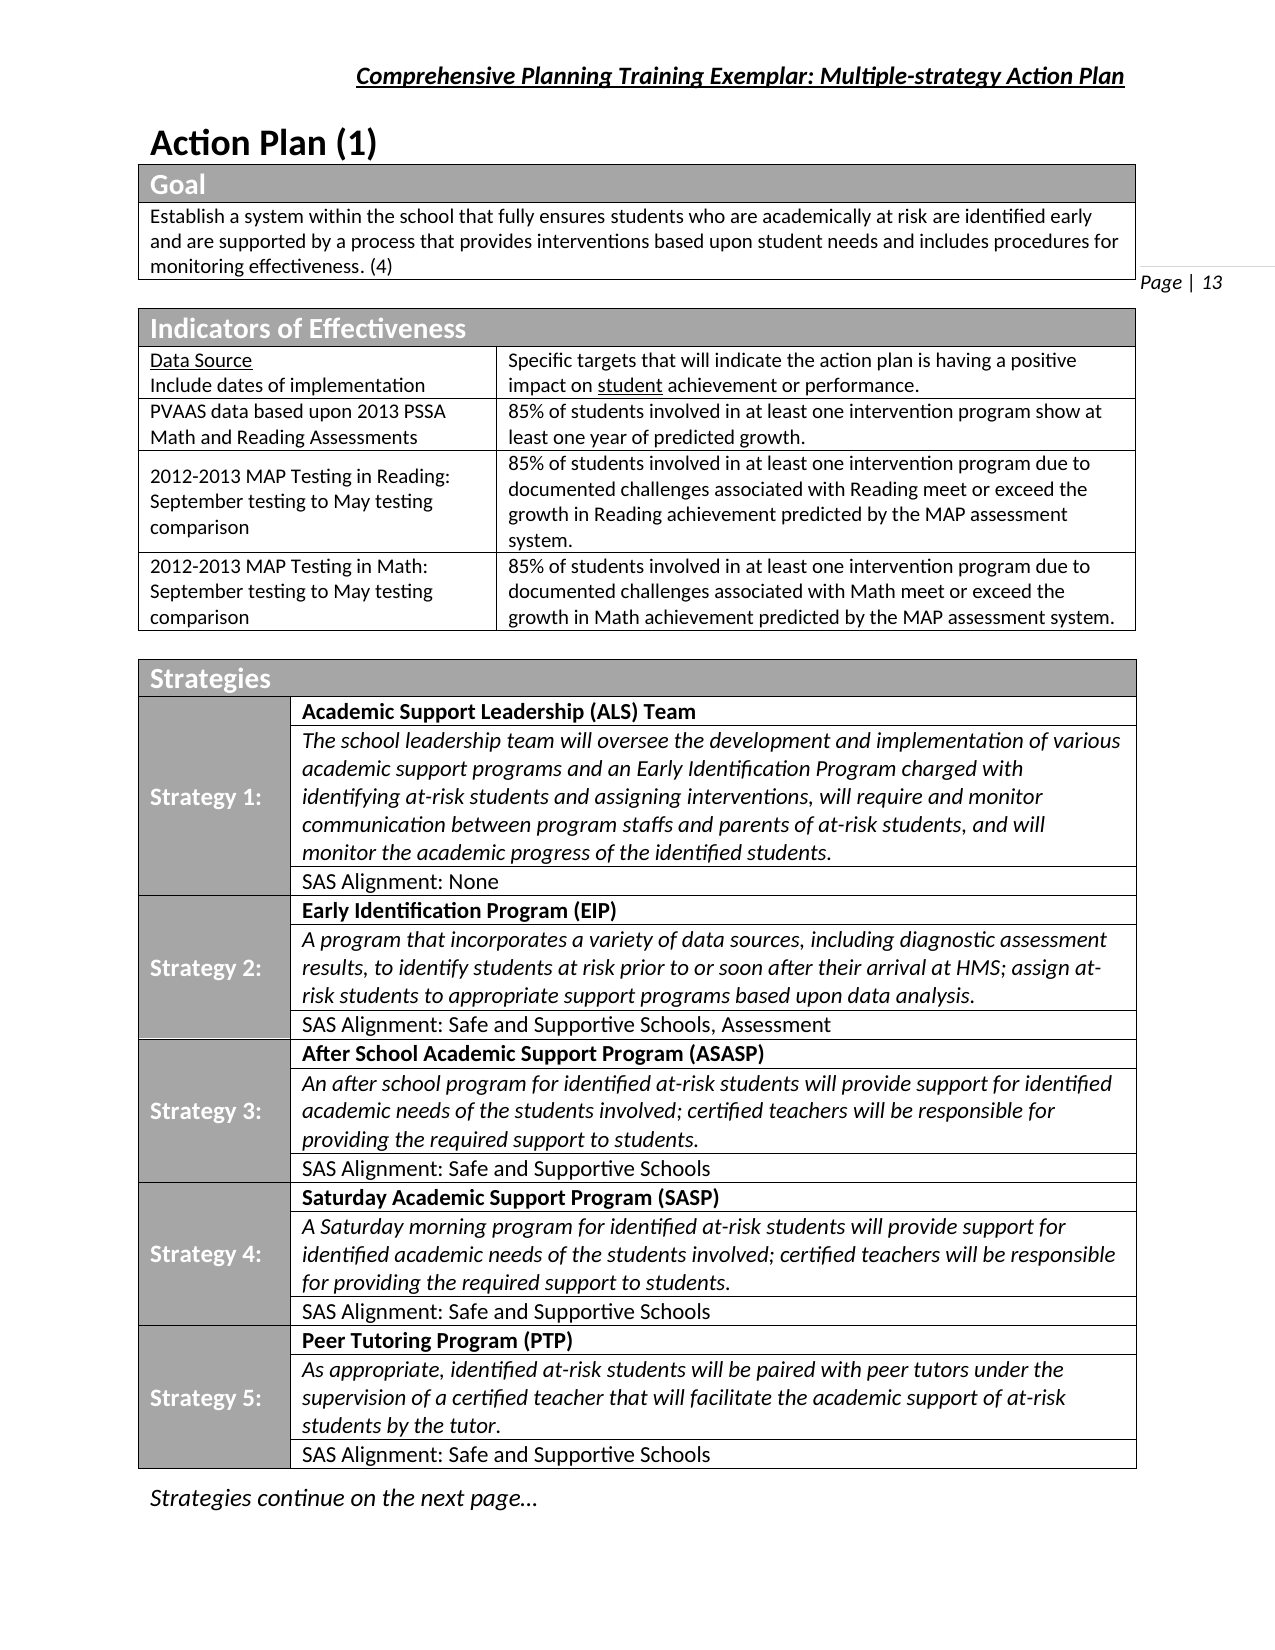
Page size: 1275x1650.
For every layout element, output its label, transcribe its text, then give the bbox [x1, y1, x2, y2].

table_header Goal [139, 165, 1135, 202]
table_cell Specific targets that will indicate the action plan is having a positive impact on student achievement or performance. [497, 347, 1135, 398]
table_cell SAS Alignment: Safe and Supportive Schools [291, 1297, 1136, 1325]
table_cell SAS Alignment: Safe and Supportive Schools, Assessment [291, 1011, 1136, 1038]
table_cell After School Academic Support Program (ASASP) [291, 1040, 1136, 1068]
table_cell Academic Support Leadership (ALS) Team [291, 697, 1136, 725]
table_cell 85% of students involved in at least one intervention program due to documented challenges associated with Reading meet or exceed the growth in Reading achievement predicted by the MAP assessment system. [497, 451, 1135, 552]
table_cell Strategy 5: [139, 1326, 290, 1468]
table_cell Strategy 2: [139, 896, 290, 1038]
table_cell 85% of students involved in at least one intervention program due to documented challenges associated with Math meet or exceed the growth in Math achievement predicted by the MAP assessment system. [497, 553, 1135, 629]
table_cell 2012-2013 MAP Testing in Math: September testing to May testing comparison [139, 553, 496, 629]
table_cell Strategy 4: [139, 1183, 290, 1325]
table_cell Strategy 3: [139, 1040, 290, 1182]
table_cell The school leadership team will oversee the development and implementation of various academic support programs and an Early Identification Program charged with identifying at-risk students and assigning interventions, will require and monitor communication between program staffs and parents of at-risk students, and will monitor the academic progress of the identified students. [291, 726, 1136, 866]
table_cell SAS Alignment: None [291, 867, 1136, 895]
table_cell Establish a system within the school that fully ensures students who are academically at risk are identified early and are supported by a process that provides interventions based upon student needs and includes procedures for monitoring effectiveness. (4) [139, 203, 1135, 279]
table_header Strategies [139, 660, 1136, 696]
table_cell 85% of students involved in at least one intervention program show at least one year of predicted growth. [497, 399, 1135, 449]
table_cell Data Source Include dates of implementation [139, 347, 496, 398]
table_cell A program that incorporates a variety of data sources, including diagnostic assessment results, to identify students at risk prior to or soon after their arrival at HMS; assign at-risk students to appropriate support programs based upon data analysis. [291, 925, 1136, 1009]
table_cell PVAAS data based upon 2013 PSSA Math and Reading Assessments [139, 399, 496, 449]
table_cell As appropriate, identified at-risk students will be paired with peer tutors under the supervision of a certified teacher that will facilitate the academic support of at-risk students by the tutor. [291, 1355, 1136, 1439]
table_cell Early Identification Program (EIP) [291, 896, 1136, 924]
text Strategies continue on the next page… [150, 1482, 1125, 1512]
table_cell SAS Alignment: Safe and Supportive Schools [291, 1440, 1136, 1468]
table_cell SAS Alignment: Safe and Supportive Schools [291, 1154, 1136, 1182]
table_cell An after school program for identified at-risk students will provide support for identified academic needs of the students involved; certified teachers will be responsible for providing the required support to students. [291, 1069, 1136, 1153]
table_cell Strategy 1: [139, 697, 290, 895]
text Action Plan (1) [150, 118, 1125, 164]
table_cell 2012-2013 MAP Testing in Reading: September testing to May testing comparison [139, 451, 496, 552]
table_cell Peer Tutoring Program (PTP) [291, 1326, 1136, 1354]
table_cell Saturday Academic Support Program (SASP) [291, 1183, 1136, 1211]
table_cell A Saturday morning program for identified at-risk students will provide support for identified academic needs of the students involved; certified teachers will be responsible for providing the required support to students. [291, 1212, 1136, 1296]
table_header Indicators of Effectiveness [139, 309, 1135, 346]
